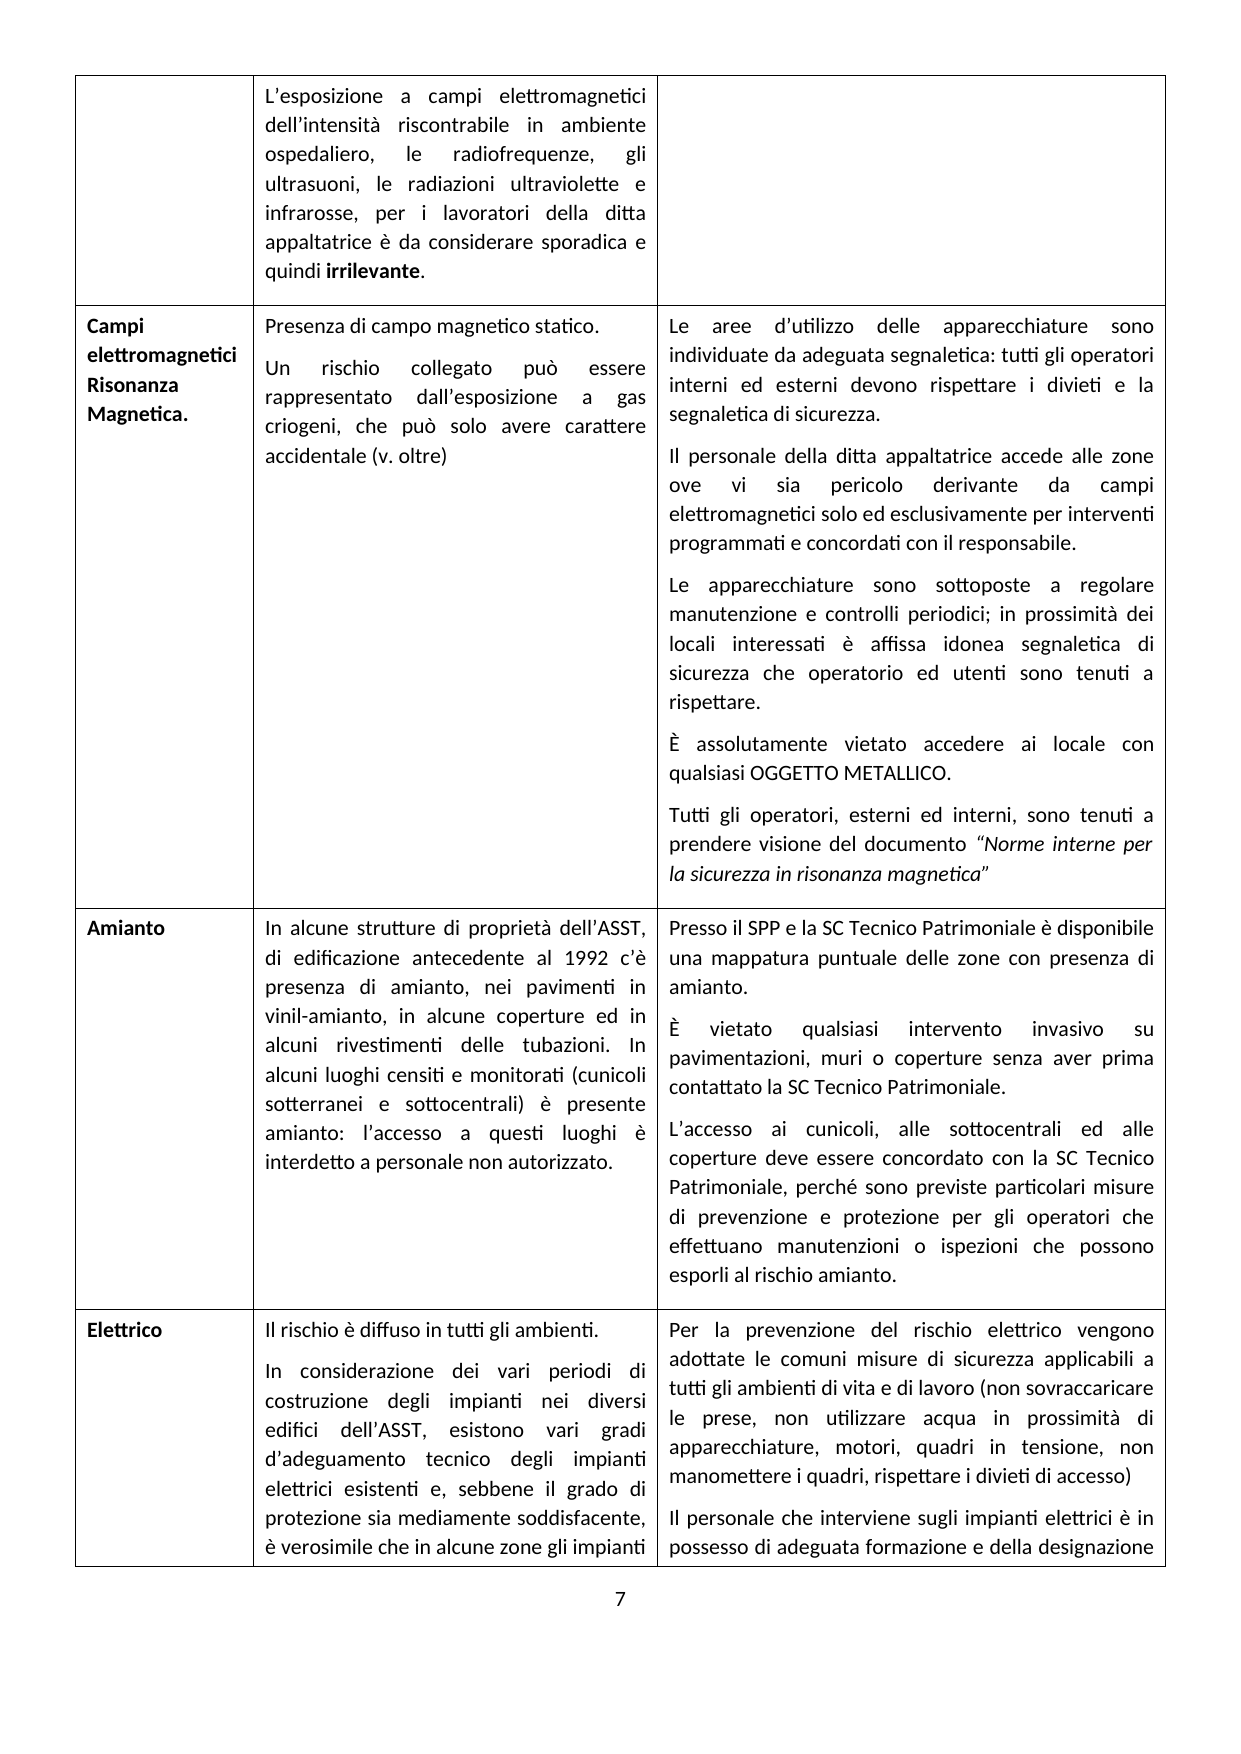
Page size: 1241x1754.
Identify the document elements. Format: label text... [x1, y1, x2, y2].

table_cell In alcune strutture di proprietà dell’ASST, di edificazione antecedente al 1992 c’è presenza di amianto, nei pavimenti in vinil-amianto, in alcune coperture ed in alcuni rivestimenti delle tubazioni. In alcuni luoghi censiti e monitorati (cunicoli sotterranei e sottocentrali) è presente amianto: l’accesso a questi luoghi è interdetto a personale non autorizzato. [254, 909, 657, 1309]
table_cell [658, 1310, 1165, 1566]
table_cell Elettrico [76, 1310, 253, 1566]
table_cell Presenza di campo magnetico statico. Un rischio collegato può essere rappresentato dall’esposizione a gas criogeni, che può solo avere carattere accidentale (v. oltre) [254, 306, 657, 907]
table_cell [254, 76, 657, 305]
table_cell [658, 76, 1165, 305]
table_cell Campi elettromagnetici Risonanza Magnetica. [76, 306, 253, 907]
table_cell Le aree d’utilizzo delle apparecchiature sono individuate da adeguata segnaletica: tutti gli operatori interni ed esterni devono rispettare i divieti e la segnaletica di sicurezza. Il personale della ditta appaltatrice accede alle zone ove vi sia pericolo derivante da campi elettromagnetici solo ed esclusivamente per interventi programmati e concordati con il responsabile. Le apparecchiature sono sottoposte a regolare manutenzione e controlli periodici; in prossimità dei locali interessati è affissa idonea segnaletica di sicurezza che operatorio ed utenti sono tenuti a rispettare. È assolutamente vietato accedere ai locale con qualsiasi OGGETTO METALLICO. Tutti gli operatori, esterni ed interni, sono tenuti a prendere visione del documento “Norme interne per la sicurezza in risonanza magnetica” [658, 306, 1165, 907]
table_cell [76, 76, 253, 305]
table_cell Presso il SPP e la SC Tecnico Patrimoniale è disponibile una mappatura puntuale delle zone con presenza di amianto. È vietato qualsiasi intervento invasivo su pavimentazioni, muri o coperture senza aver prima contattato la SC Tecnico Patrimoniale. L’accesso ai cunicoli, alle sottocentrali ed alle coperture deve essere concordato con la SC Tecnico Patrimoniale, perché sono previste particolari misure di prevenzione e protezione per gli operatori che effettuano manutenzioni o ispezioni che possono esporli al rischio amianto. [658, 909, 1165, 1309]
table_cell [254, 1310, 657, 1566]
table_cell Amianto [76, 909, 253, 1309]
